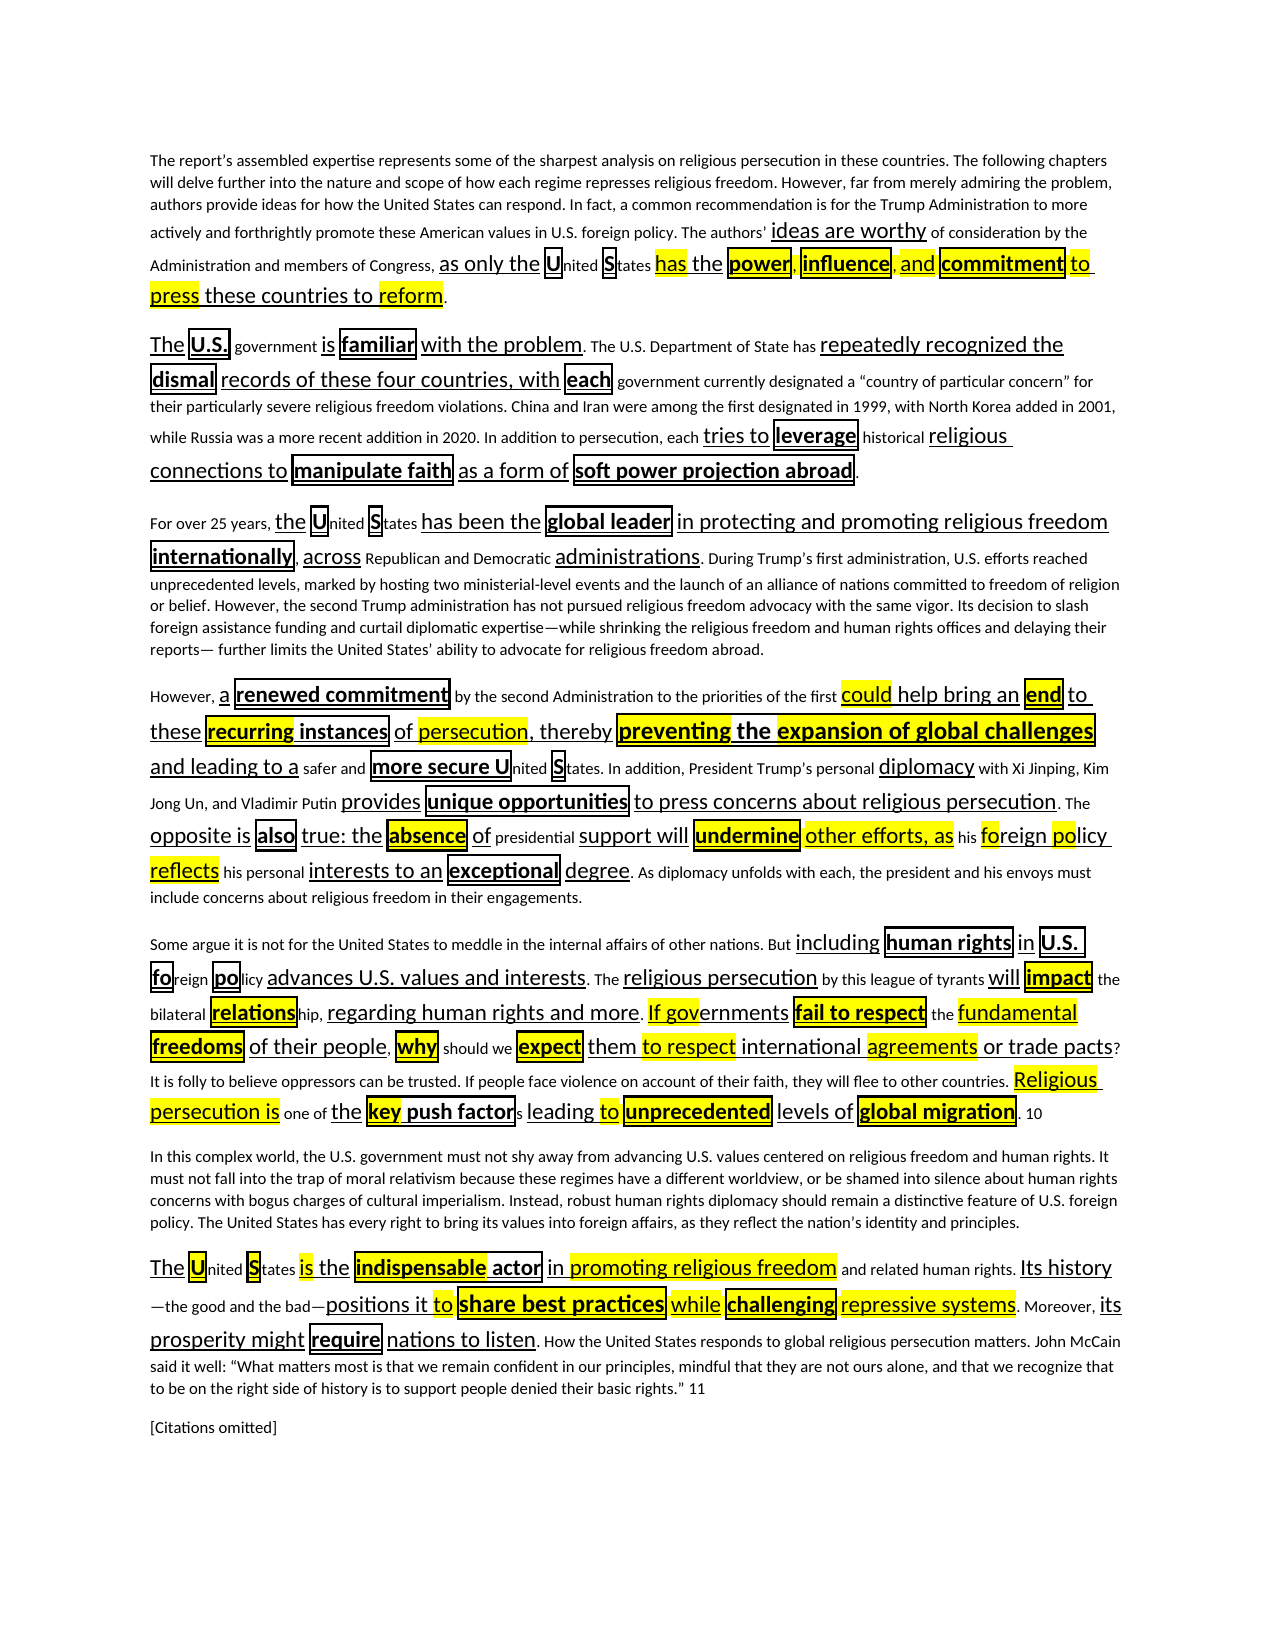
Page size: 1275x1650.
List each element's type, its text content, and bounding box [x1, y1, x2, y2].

text [Citations omitted] [150, 1417, 1125, 1437]
text The United States is the indispensable actor in promoting religious freedom and related human rights. Its history—the good and the bad—positions it to share best practices while challenging repressive systems. Moreover, its prosperity might require nations to listen. How the United States responds to global religious persecution matters. John McCain said it well: “What matters most is that we remain confident in our principles, mindful that they are not ours alone, and that we recognize that to be on the right side of history is to support people denied their basic rights.” 11 [150, 1251, 1125, 1399]
text The report’s assembled expertise represents some of the sharpest analysis on religious persecution in these countries. The following chapters will delve further into the nature and scope of how each regime represses religious freedom. However, far from merely admiring the problem, authors provide ideas for how the United States can respond. In fact, a common recommendation is for the Trump Administration to more actively and forthrightly promote these American values in U.S. foreign policy. The authors’ ideas are worthy of consideration by the Administration and members of Congress, as only the United States has the power, influence, and commitment to press these countries to reform. [150, 150, 1125, 309]
text For over 25 years, the United States has been the global leader in protecting and promoting religious freedom internationally, across Republican and Democratic administrations. During Trump’s first administration, U.S. efforts reached unprecedented levels, marked by hosting two ministerial-level events and the launch of an alliance of nations committed to freedom of religion or belief. However, the second Trump administration has not pursued religious freedom advocacy with the same vigor. Its decision to slash foreign assistance funding and curtail diplomatic expertise—while shrinking the religious freedom and human rights offices and delaying their reports— further limits the United States’ ability to advocate for religious freedom abroad. [150, 505, 1125, 660]
text Some argue it is not for the United States to meddle in the internal affairs of other nations. But including human rights in U.S. foreign policy advances U.S. values and interests. The religious persecution by this league of tyrants will impact the bilateral relationship, regarding human rights and more. If governments fail to respect the fundamental freedoms of their people, why should we expect them to respect international agreements or trade pacts? It is folly to believe oppressors can be trusted. If people face violence on account of their faith, they will flee to other countries. Religious persecution is one of the key push factors leading to unprecedented levels of global migration. 10 [150, 926, 1125, 1127]
text However, a renewed commitment by the second Administration to the priorities of the first could help bring an end to these recurring instances of persecution, thereby preventing the expansion of global challenges and leading to a safer and more secure United States. In addition, President Trump’s personal diplomacy with Xi Jinping, Kim Jong Un, and Vladimir Putin provides unique opportunities to press concerns about religious persecution. The opposite is also true: the absence of presidential support will undermine other efforts, as his foreign policy reflects his personal interests to an exceptional degree. As diplomacy unfolds with each, the president and his envoys must include concerns about religious freedom in their engagements. [150, 678, 1125, 908]
text The U.S. government is familiar with the problem. The U.S. Department of State has repeatedly recognized the dismal records of these four countries, with each government currently designated a “country of particular concern” for their particularly severe religious freedom violations. China and Iran were among the first designated in 1999, with North Korea added in 2001, while Russia was a more recent addition in 2020. In addition to persecution, each tries to leverage historical religious connections to manipulate faith as a form of soft power projection abroad. [150, 328, 1125, 486]
text In this complex world, the U.S. government must not shy away from advancing U.S. values centered on religious freedom and human rights. It must not fall into the trap of moral relativism because these regimes have a different worldview, or be shamed into silence about human rights concerns with bogus charges of cultural imperialism. Instead, robust human rights diplomacy should remain a distinctive feature of U.S. foreign policy. The United States has every right to bring its values into foreign affairs, as they reflect the nation’s identity and principles. [150, 1147, 1125, 1233]
